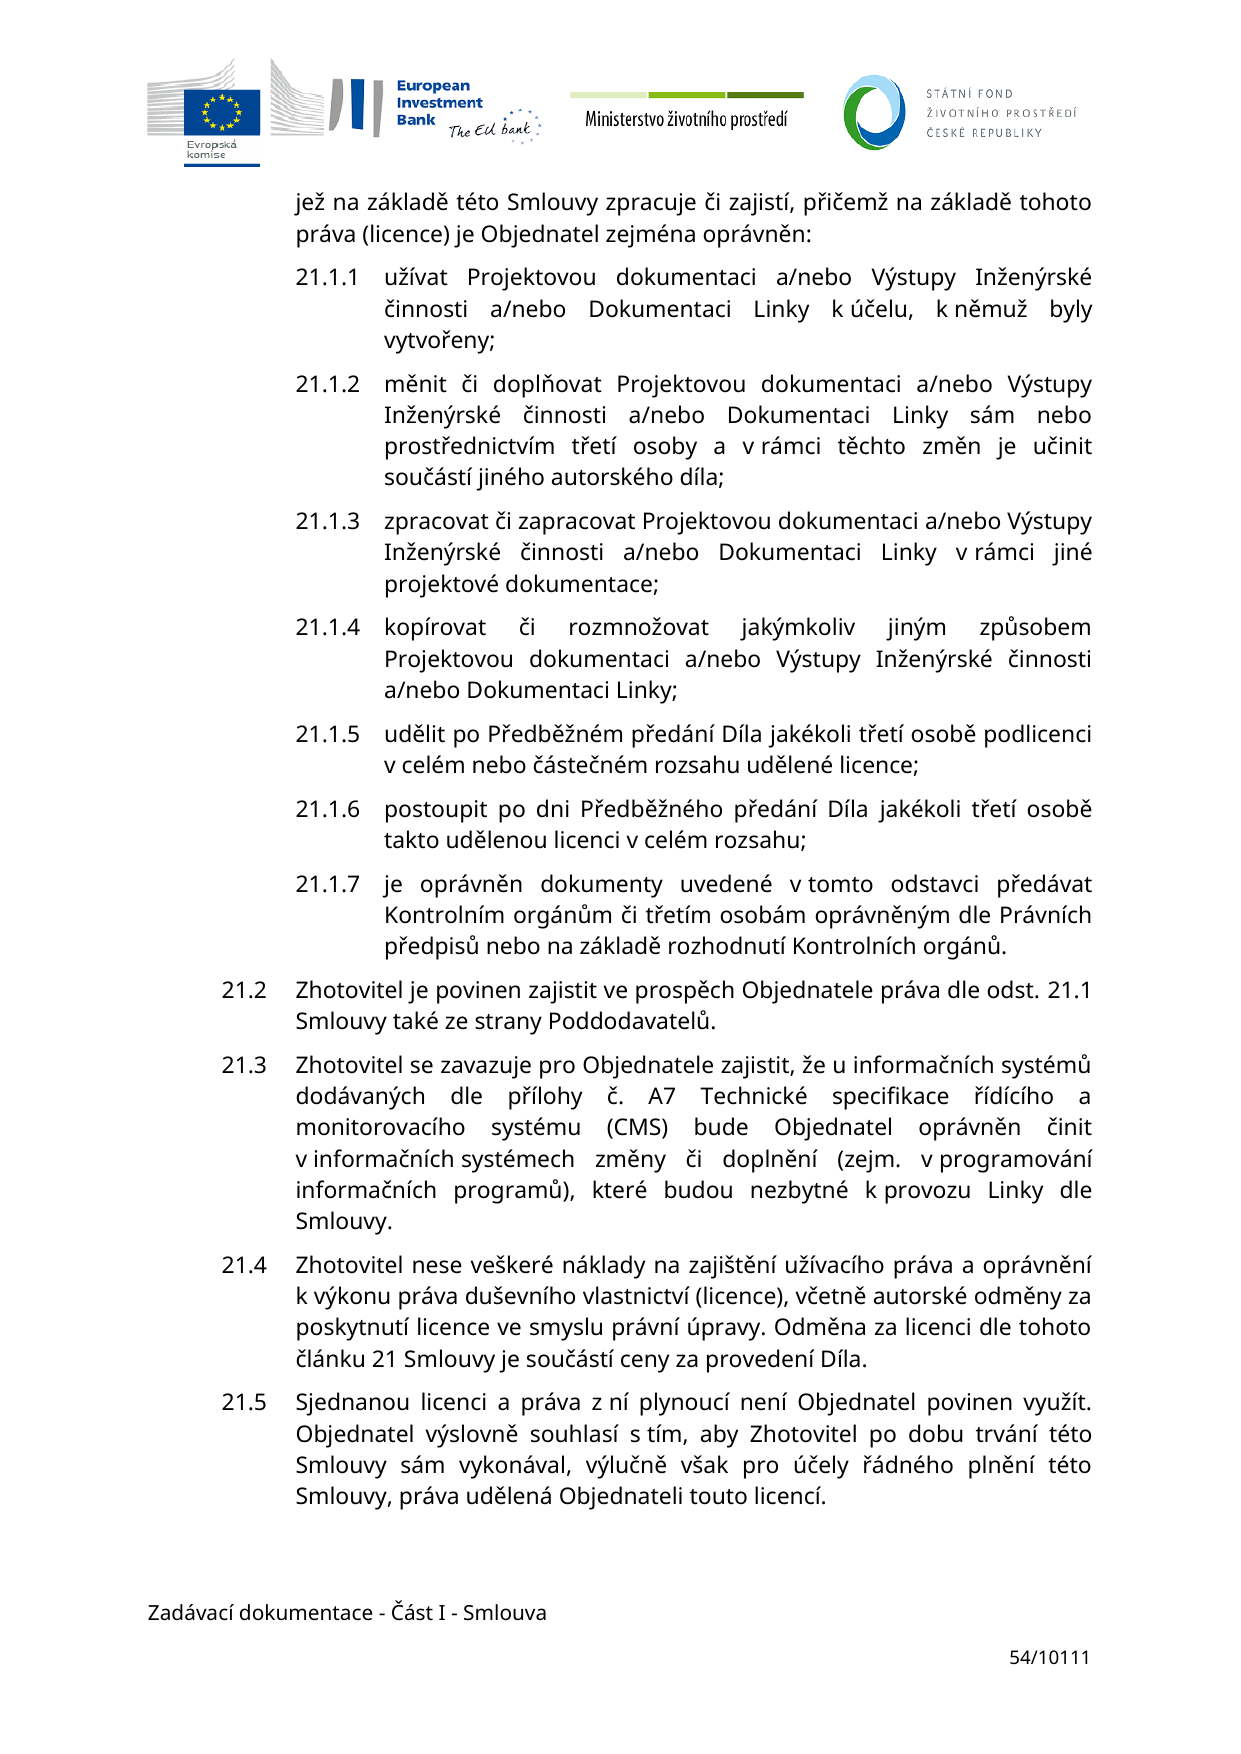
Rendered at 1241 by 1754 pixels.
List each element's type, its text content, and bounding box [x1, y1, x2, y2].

list postoupit po dni Předběžného předání Díla jakékoli třetí osobě takto udělenou licenci v celém rozsahu; [295, 792, 1093, 855]
list je oprávněn dokumenty uvedené v tomto odstavci předávat Kontrolním orgánům či třetím osobám oprávněným dle Právních předpisů nebo na základě rozhodnutí Kontrolních orgánů. [295, 867, 1093, 961]
list Zhotovitel se zavazuje pro Objednatele zajistit, že u informačních systémů dodávaných dle přílohy č. A7 Technické specifikace řídícího a monitorovacího systému (CMS) bude Objednatel oprávněn činit v informačních systémech změny či doplnění (zejm. v programování informačních programů), které budou nezbytné k provozu Linky dle Smlouvy. [221, 1049, 1093, 1236]
list měnit či doplňovat Projektovou dokumentaci a/nebo Výstupy Inženýrské činnosti a/nebo Dokumentaci Linky sám nebo prostřednictvím třetí osoby a v rámci těchto změn je učinit součástí jiného autorského díla; [295, 367, 1093, 492]
list kopírovat či rozmnožovat jakýmkoliv jiným způsobem Projektovou dokumentaci a/nebo Výstupy Inženýrské činnosti a/nebo Dokumentaci Linky; [295, 611, 1093, 705]
list Sjednanou licenci a práva z ní plynoucí není Objednatel povinen využít. Objednatel výslovně souhlasí s tím, aby Zhotovitel po dobu trvání této Smlouvy sám vykonával, výlučně však pro účely řádného plnění této Smlouvy, práva udělená Objednateli touto licencí. [221, 1386, 1093, 1511]
list Zhotovitel je povinen zajistit ve prospěch Objednatele práva dle odst. 21.1 Smlouvy také ze strany Poddodavatelů. [221, 974, 1093, 1036]
list Zhotovitel nese veškeré náklady na zajištění užívacího práva a oprávnění k výkonu práva duševního vlastnictví (licence), včetně autorské odměny za poskytnutí licence ve smyslu právní úpravy. Odměna za licenci dle tohoto článku 21 Smlouvy je součástí ceny za provedení Díla. [221, 1249, 1093, 1374]
list zpracovat či zapracovat Projektovou dokumentaci a/nebo Výstupy Inženýrské činnosti a/nebo Dokumentaci Linky v rámci jiné projektové dokumentace; [295, 505, 1093, 599]
list užívat Projektovou dokumentaci a/nebo Výstupy Inženýrské činnosti a/nebo Dokumentaci Linky k účelu, k němuž byly vytvořeny; [295, 261, 1093, 355]
picture [147, 55, 1092, 167]
list udělit po Předběžném předání Díla jakékoli třetí osobě podlicenci v celém nebo částečném rozsahu udělené licence; [295, 717, 1093, 780]
